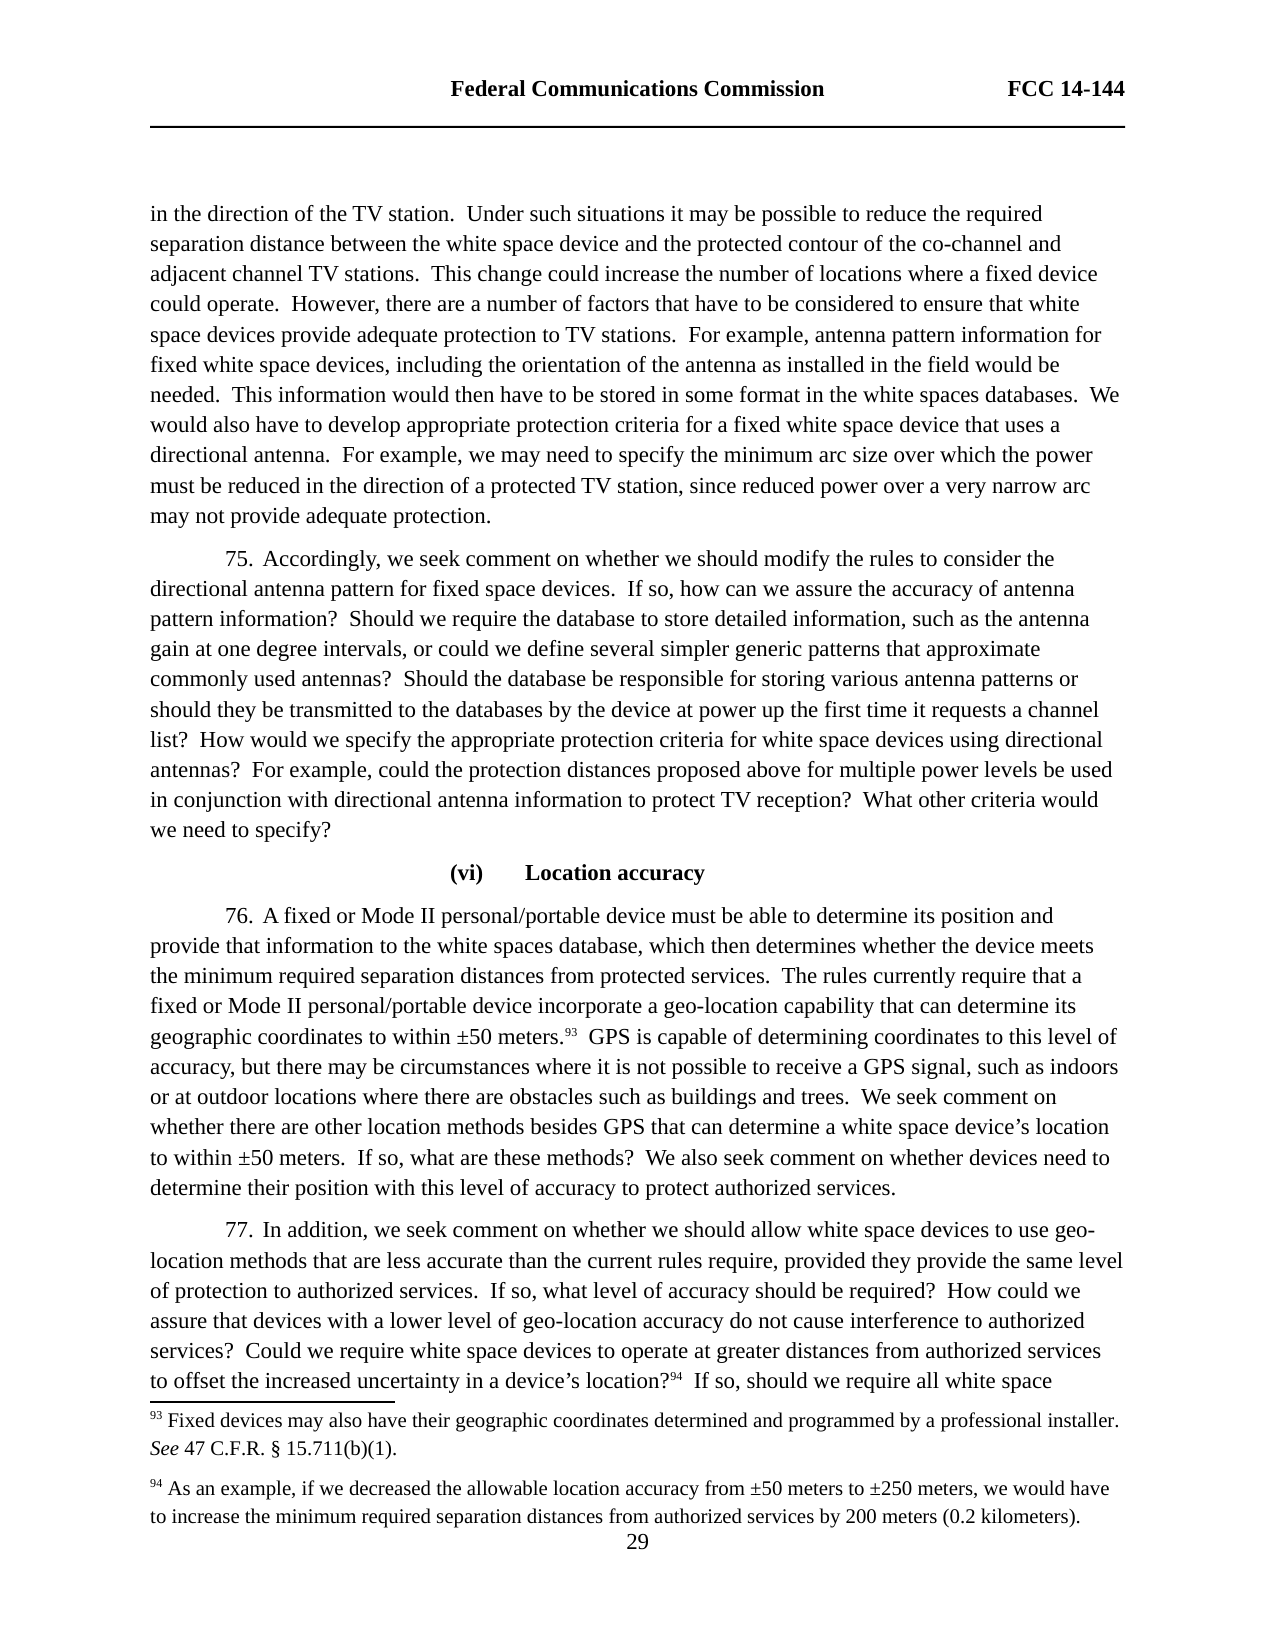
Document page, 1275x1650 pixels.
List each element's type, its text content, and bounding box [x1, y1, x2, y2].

text A fixed or Mode II personal/portable device must be able to determine its position and provide that information to the white spaces database, which then determines whether the device meets the minimum required separation distances from protected services. The rules currently require that a fixed or Mode II personal/portable device incorporate a geo-location capability that can determine its geographic coordinates to within ±50 meters. GPS is capable of determining coordinates to this level of accuracy, but there may be circumstances where it is not possible to receive a GPS signal, such as indoors or at outdoor locations where there are obstacles such as buildings and trees. We seek comment on whether there are other location methods besides GPS that can determine a white space device’s location to within ±50 meters. If so, what are these methods? We also seek comment on whether devices need to determine their position with this level of accuracy to protect authorized services. [150, 902, 1125, 1200]
text Accordingly, we seek comment on whether we should modify the rules to consider the directional antenna pattern for fixed space devices. If so, how can we assure the accuracy of antenna pattern information? Should we require the database to store detailed information, such as the antenna gain at one degree intervals, or could we define several simpler generic patterns that approximate commonly used antennas? Should the database be responsible for storing various antenna patterns or should they be transmitted to the databases by the device at power up the first time it requests a channel list? How would we specify the appropriate protection criteria for white space devices using directional antennas? For example, could the protection distances proposed above for multiple power levels be used in conjunction with directional antenna information to protect TV reception? What other criteria would we need to specify? [150, 544, 1125, 843]
subtitle Location accuracy [450, 859, 1125, 886]
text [150, 200, 1125, 528]
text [150, 1216, 1125, 1394]
